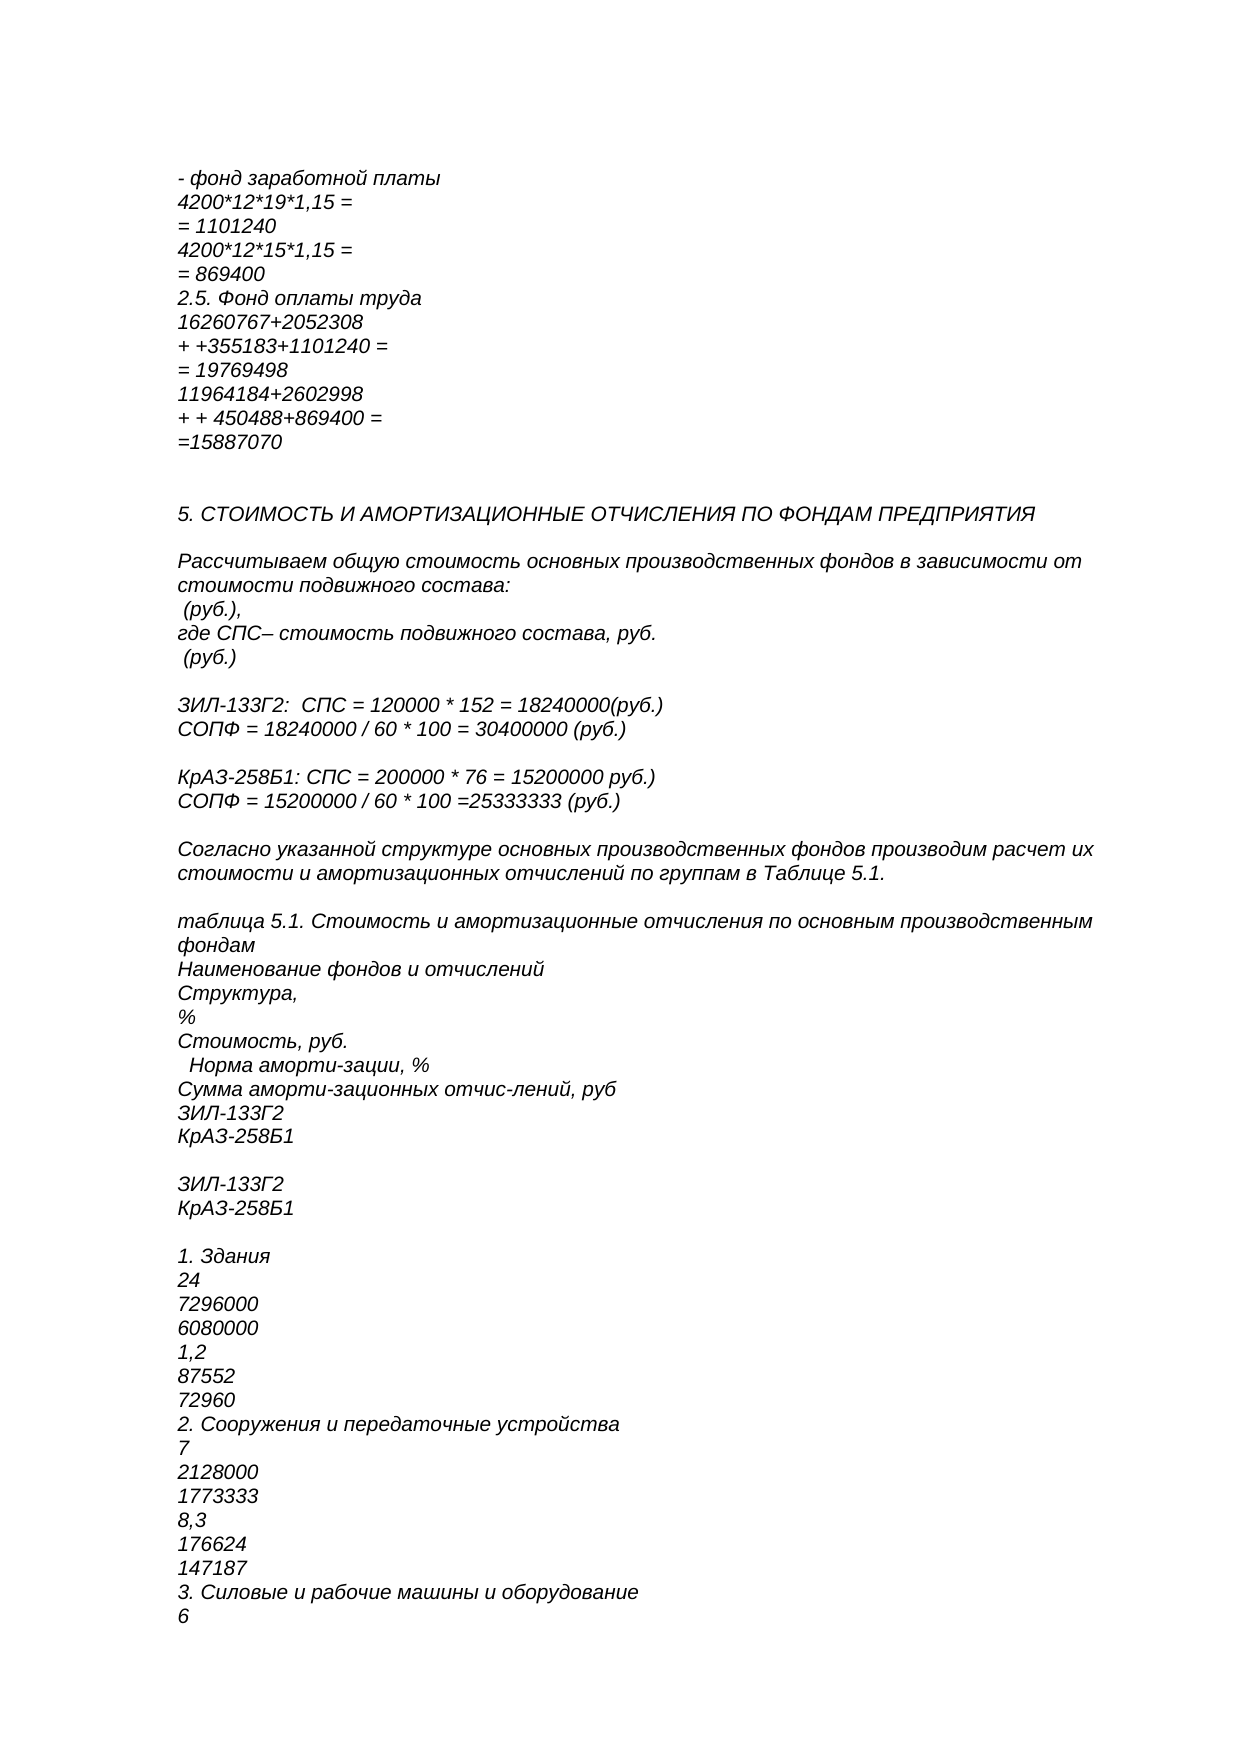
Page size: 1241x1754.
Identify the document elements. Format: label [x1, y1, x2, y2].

text [177, 118, 1152, 1627]
